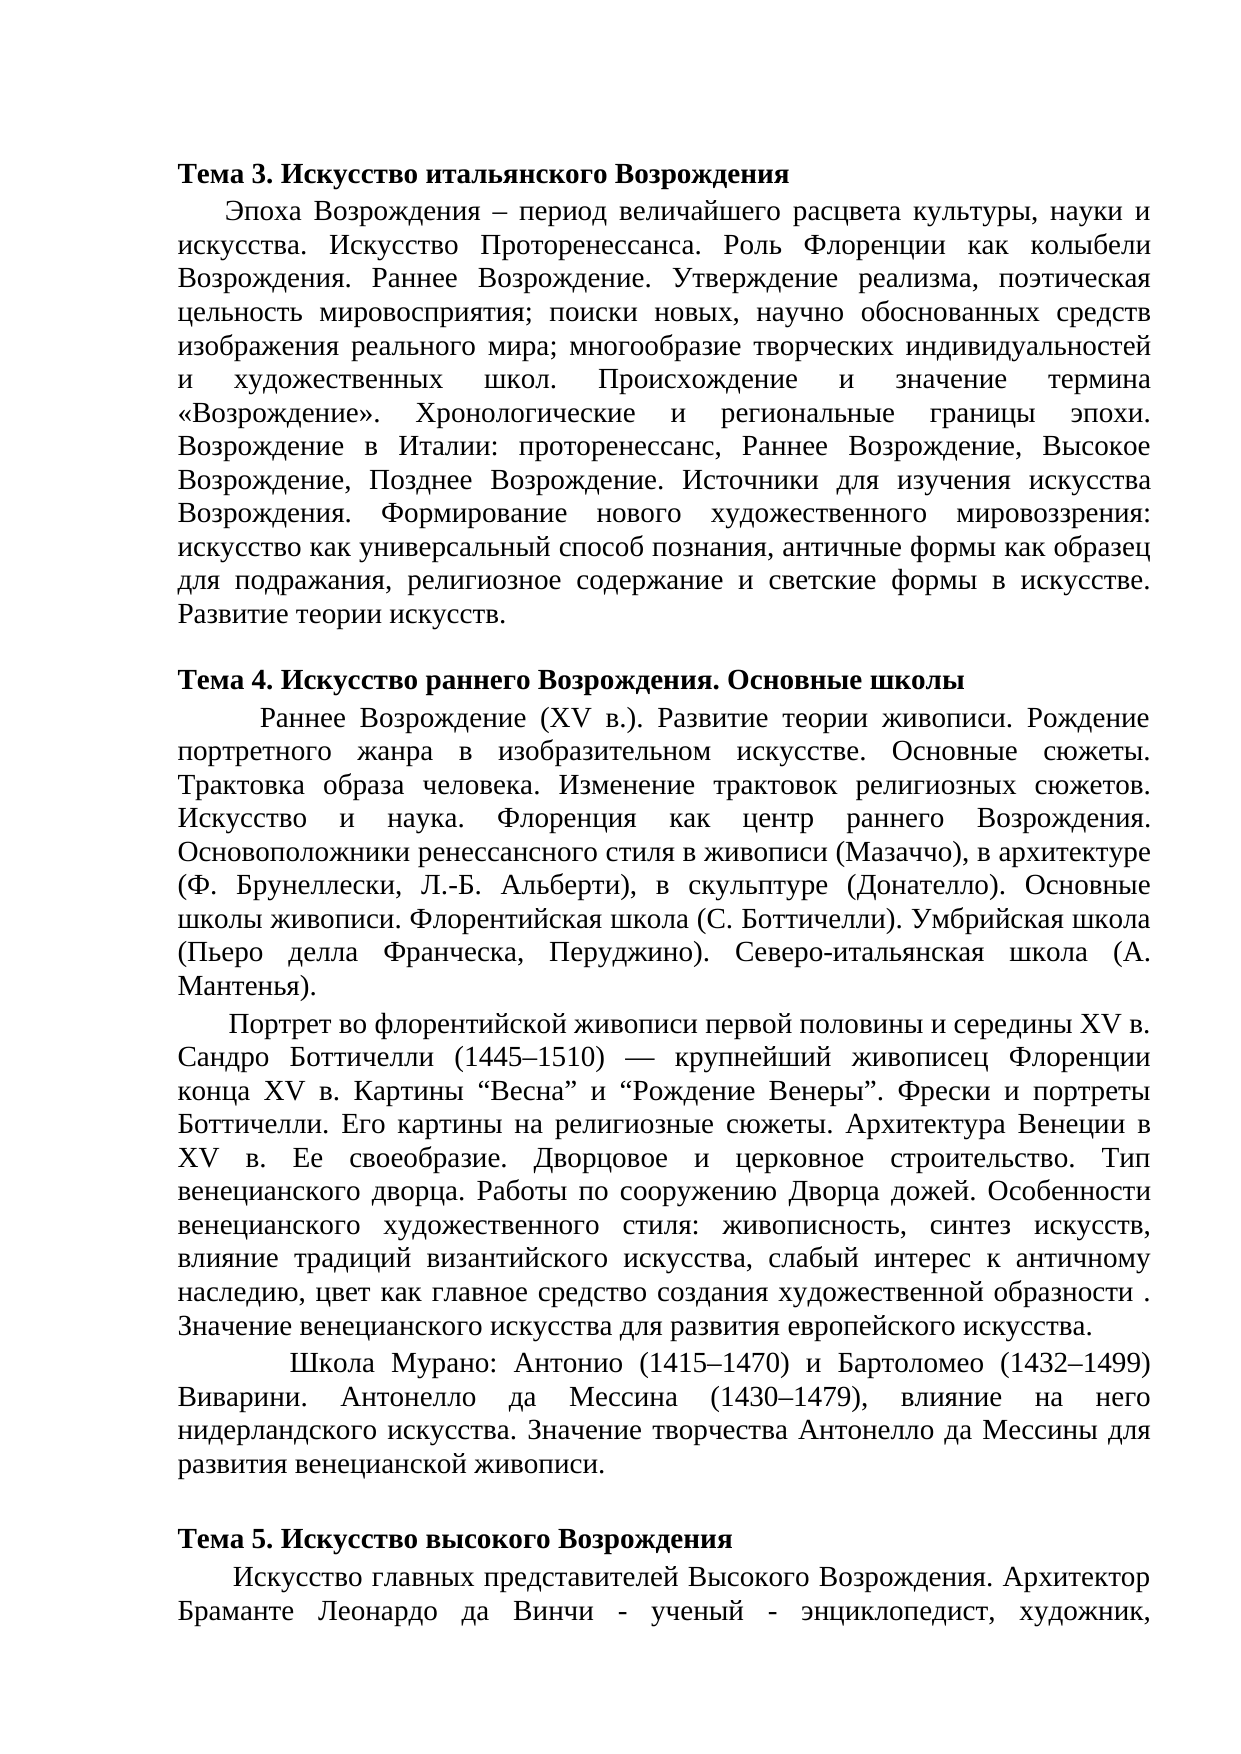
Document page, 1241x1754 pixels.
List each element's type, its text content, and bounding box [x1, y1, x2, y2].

text Тема 5. Искусство высокого Возрождения [177, 1521, 1152, 1555]
text Портрет во флорентийской живописи первой половины и середины XV в. Сандро Боттичелли (1445–1510) — крупнейший живописец Флоренции конца XV в. Картины “Весна” и “Рождение Венеры”. Фрески и портреты Боттичелли. Его картины на религиозные сюжеты. Архитектура Венеции в XV в. Ее своеобразие. Дворцовое и церковное строительство. Тип венецианского дворца. Работы по сооружению Дворца дожей. Особенности венецианского художественного стиля: живописность, синтез искусств, влияние традиций византийского искусства, слабый интерес к античному наследию, цвет как главное средство создания художественной образности . Значение венецианского искусства для развития европейского искусства. [177, 1006, 1152, 1341]
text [177, 1559, 1152, 1626]
text Эпоха Возрождения – период величайшего расцвета культуры, науки и искусства. Искусство Проторенессанса. Роль Флоренции как колыбели Возрождения. Раннее Возрождение. Утверждение реализма, поэтическая цельность мировосприятия; поиски новых, научно обоснованных средств изображения реального мира; многообразие творческих индивидуальностей и художественных школ. Происхождение и значение термина «Возрождение». Хронологические и региональные границы эпохи. Возрождение в Италии: проторенессанс, Раннее Возрождение, Высокое Возрождение, Позднее Возрождение. Источники для изучения искусства Возрождения. Формирование нового художественного мировоззрения: искусство как универсальный способ познания, античные формы как образец для подражания, религиозное содержание и светские формы в искусстве. Развитие теории искусств. [177, 193, 1152, 629]
text Раннее Возрождение (XV в.). Развитие теории живописи. Рождение портретного жанра в изобразительном искусстве. Основные сюжеты. Трактовка образа человека. Изменение трактовок религиозных сюжетов. Искусство и наука. Флоренция как центр раннего Возрождения. Основоположники ренессансного стиля в живописи (Мазаччо), в архитектуре (Ф. Брунеллески, Л.-Б. Альберти), в скульптуре (Донателло). Основные школы живописи. Флорентийская школа (С. Боттичелли). Умбрийская школа (Пьеро делла Франческа, Перуджино). Северо-итальянская школа (А. Мантенья). [177, 700, 1152, 1002]
text Тема 4. Искусство раннего Возрождения. Основные школы [177, 662, 1152, 696]
text Тема 3. Искусство итальянского Возрождения [177, 156, 1152, 189]
text Школа Мурано: Антонио (1415–1470) и Бартоломео (1432–1499) Виварини. Антонелло да Мессина (1430–1479), влияние на него нидерландского искусства. Значение творчества Антонелло да Мессины для развития венецианской живописи. [177, 1345, 1152, 1479]
